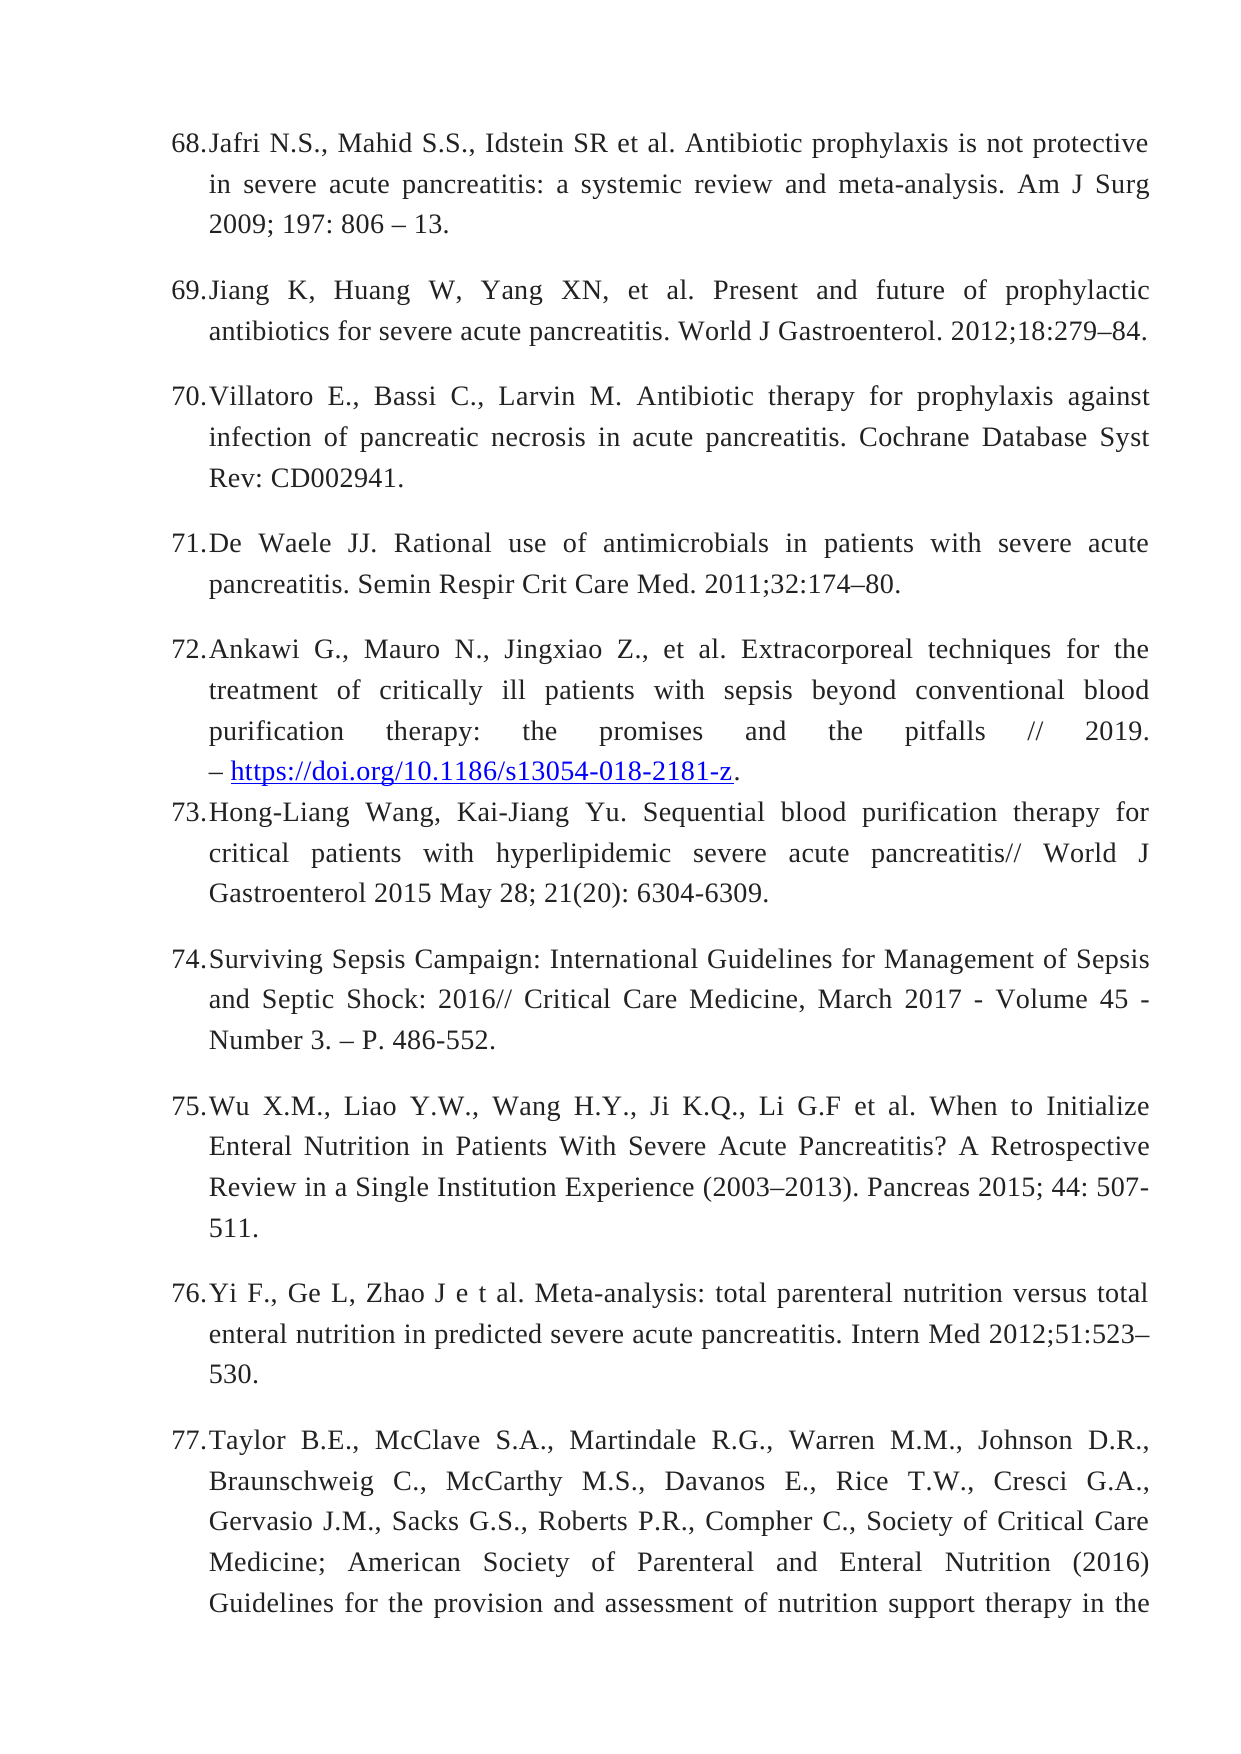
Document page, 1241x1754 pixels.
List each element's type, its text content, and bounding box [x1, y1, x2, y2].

list Jafri N.S., Mahid S.S., Idstein SR et al. Antibiotic prophylaxis is not protective in severe acute pancreatitis: a systemic review and meta-analysis. Am J Surg 2009; 197: 806 – 13. [171, 118, 1152, 240]
list De Waele JJ. Rational use of antimicrobials in patients with severe acute pancreatitis. Semin Respir Crit Care Med. 2011;32:174–80. [171, 518, 1152, 599]
list Ankawi G., Mauro N., Jingxiao Z., et al. Extracorporeal techniques for the treatment of critically ill patients with sepsis beyond conventional blood purification therapy: the promises and the pitfalls // 2019. – https://doi.org/10.1186/s13054-018-2181-z. [171, 624, 1152, 787]
list Jiang K, Huang W, Yang XN, et al. Present and future of prophylactic antibiotics for severe acute pancreatitis. World J Gastroenterol. 2012;18:279–84. [171, 265, 1152, 346]
list Wu X.M., Liao Y.W., Wang H.Y., Ji K.Q., Li G.F et al. When to Initialize Enteral Nutrition in Patients With Severe Acute Pancreatitis? A Retrospective Review in a Single Institution Experience (2003–2013). Pancreas 2015; 44: 507-511. [171, 1081, 1152, 1243]
list Yi F., Ge L, Zhao J e t al. Meta-analysis: total parenteral nutrition versus total enteral nutrition in predicted severe acute pancreatitis. Intern Med 2012;51:523–530. [171, 1268, 1152, 1390]
list Surviving Sepsis Campaign: International Guidelines for Management of Sepsis and Septic Shock: 2016// Critical Care Medicine, March 2017 - Volume 45 - Number 3. – Р. 486-552. [171, 934, 1152, 1056]
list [171, 1415, 1152, 1618]
list Hong-Liang Wang, Kai-Jiang Yu. Sequential blood purification therapy for critical patients with hyperlipidemic severe acute pancreatitis// World J Gastroenterol 2015 May 28; 21(20): 6304-6309. [171, 787, 1152, 909]
list Villatoro E., Bassi C., Larvin M. Antibiotic therapy for prophylaxis against infection of pancreatic necrosis in acute pancreatitis. Cochrane Database Syst Rev: CD002941. [171, 371, 1152, 493]
